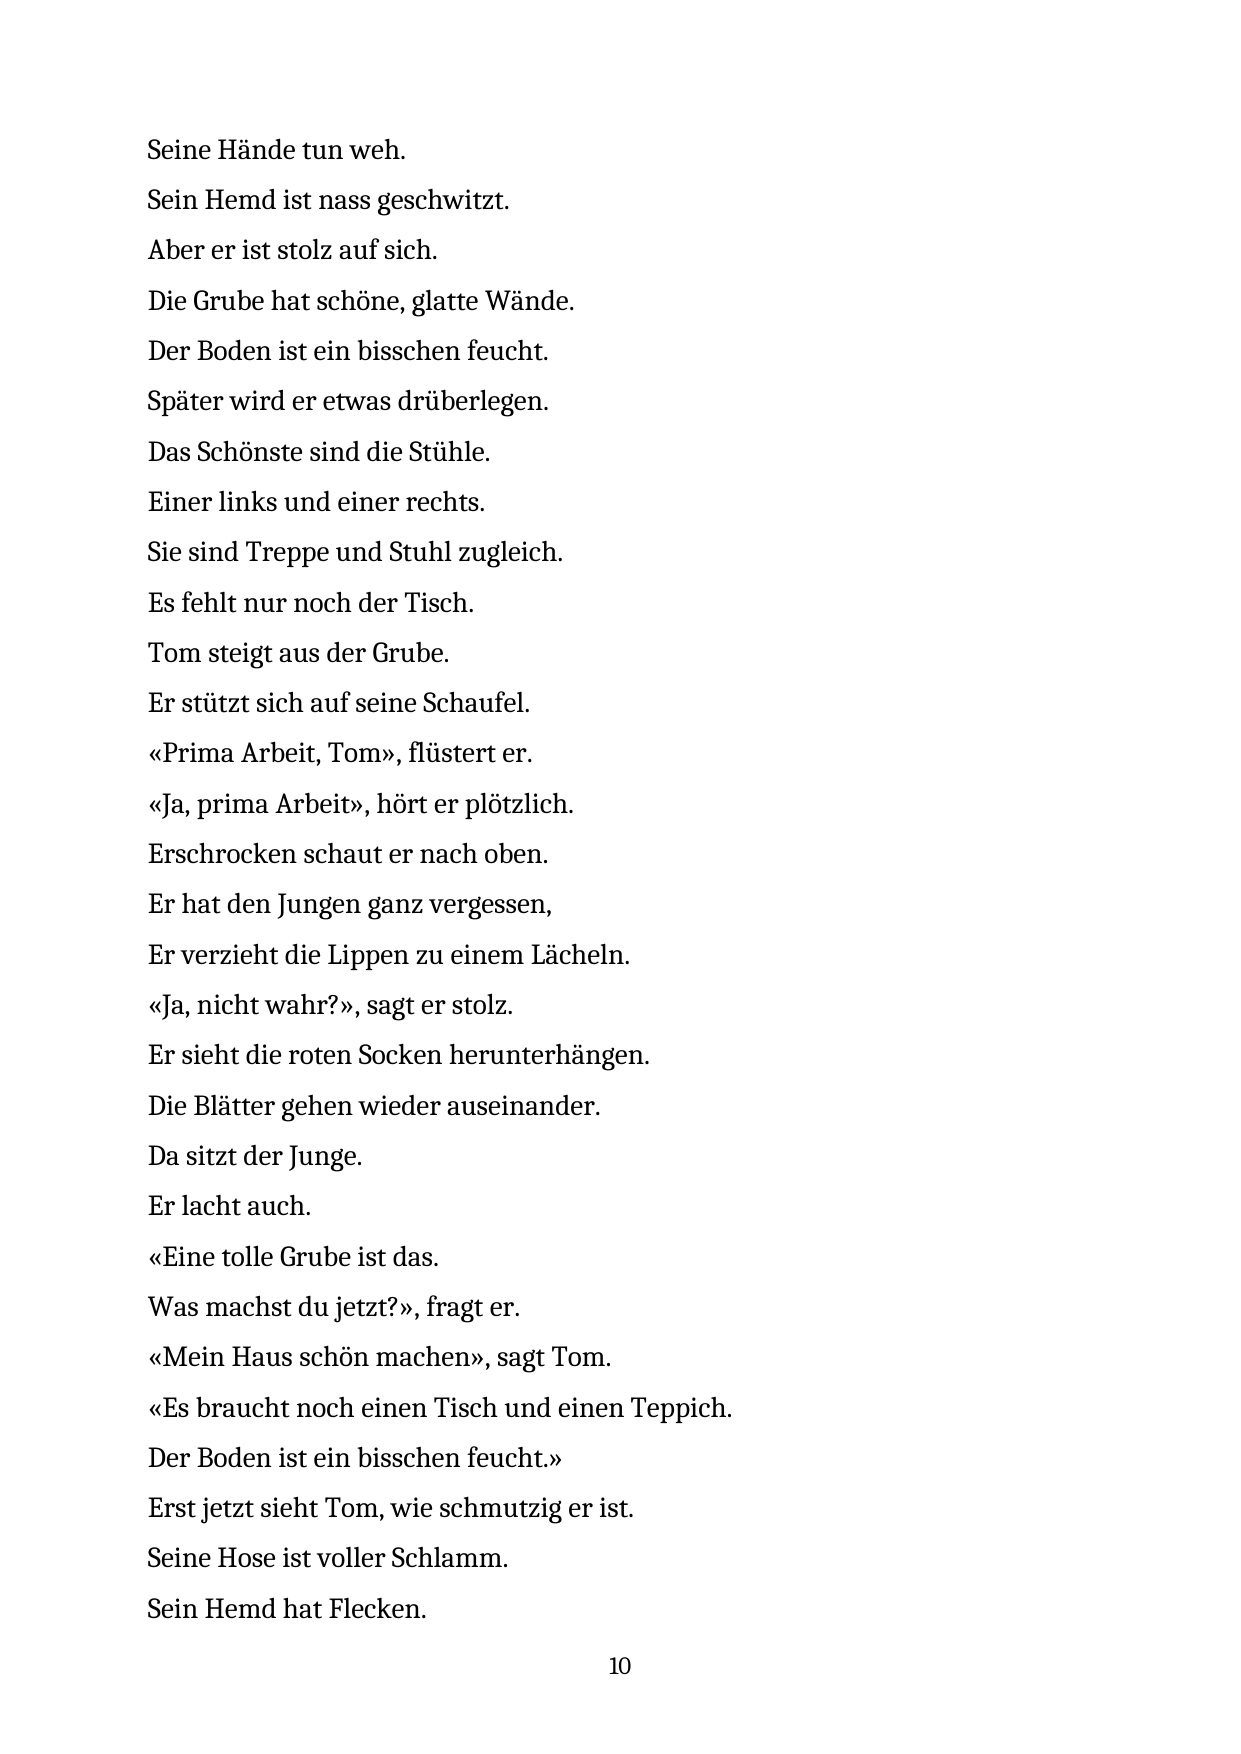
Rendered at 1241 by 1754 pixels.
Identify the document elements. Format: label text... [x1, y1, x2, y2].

text Das Schönste sind die Stühle. [148, 435, 1093, 468]
text Erst jetzt sieht Tom, wie schmutzig er ist. [148, 1491, 1093, 1525]
text Die Grube hat schöne, glatte Wände. [148, 284, 1093, 317]
text Erschrocken schaut er nach oben. [148, 837, 1093, 871]
text «Es braucht noch einen Tisch und einen Teppich. [148, 1391, 1093, 1424]
text Die Blätter gehen wieder auseinander. [148, 1089, 1093, 1122]
text Der Boden ist ein bisschen feucht. [148, 334, 1093, 368]
text «Ja, prima Arbeit», hört er plötzlich. [148, 787, 1093, 821]
text Später wird er etwas drüberlegen. [148, 384, 1093, 418]
text Er stützt sich auf seine Schaufel. [148, 686, 1093, 720]
text «Eine tolle Grube ist das. [148, 1240, 1093, 1273]
text Er lacht auch. [148, 1189, 1093, 1223]
text Sein Hemd ist nass geschwitzt. [148, 183, 1093, 217]
text Was machst du jetzt?», fragt er. [148, 1290, 1093, 1324]
text Tom steigt aus der Grube. [148, 636, 1093, 669]
text Seine Hose ist voller Schlamm. [148, 1542, 1093, 1575]
text «Prima Arbeit, Tom», flüstert er. [148, 737, 1093, 770]
text Da sitzt der Junge. [148, 1139, 1093, 1173]
text Er sieht die roten Socken herunterhängen. [148, 1038, 1093, 1072]
text Aber er ist stolz auf sich. [148, 233, 1093, 267]
text Sein Hemd hat Flecken. [148, 1592, 1093, 1626]
text Sie sind Treppe und Stuhl zugleich. [148, 535, 1093, 569]
text Es fehlt nur noch der Tisch. [148, 586, 1093, 619]
text Der Boden ist ein bisschen feucht.» [148, 1441, 1093, 1474]
text Einer links und einer rechts. [148, 485, 1093, 519]
text Er hat den Jungen ganz vergessen, [148, 888, 1093, 921]
text Er verzieht die Lippen zu einem Lächeln. [148, 938, 1093, 971]
text Seine Hände tun weh. [148, 133, 1093, 166]
text «Ja, nicht wahr?», sagt er stolz. [148, 988, 1093, 1022]
text «Mein Haus schön machen», sagt Tom. [148, 1340, 1093, 1374]
